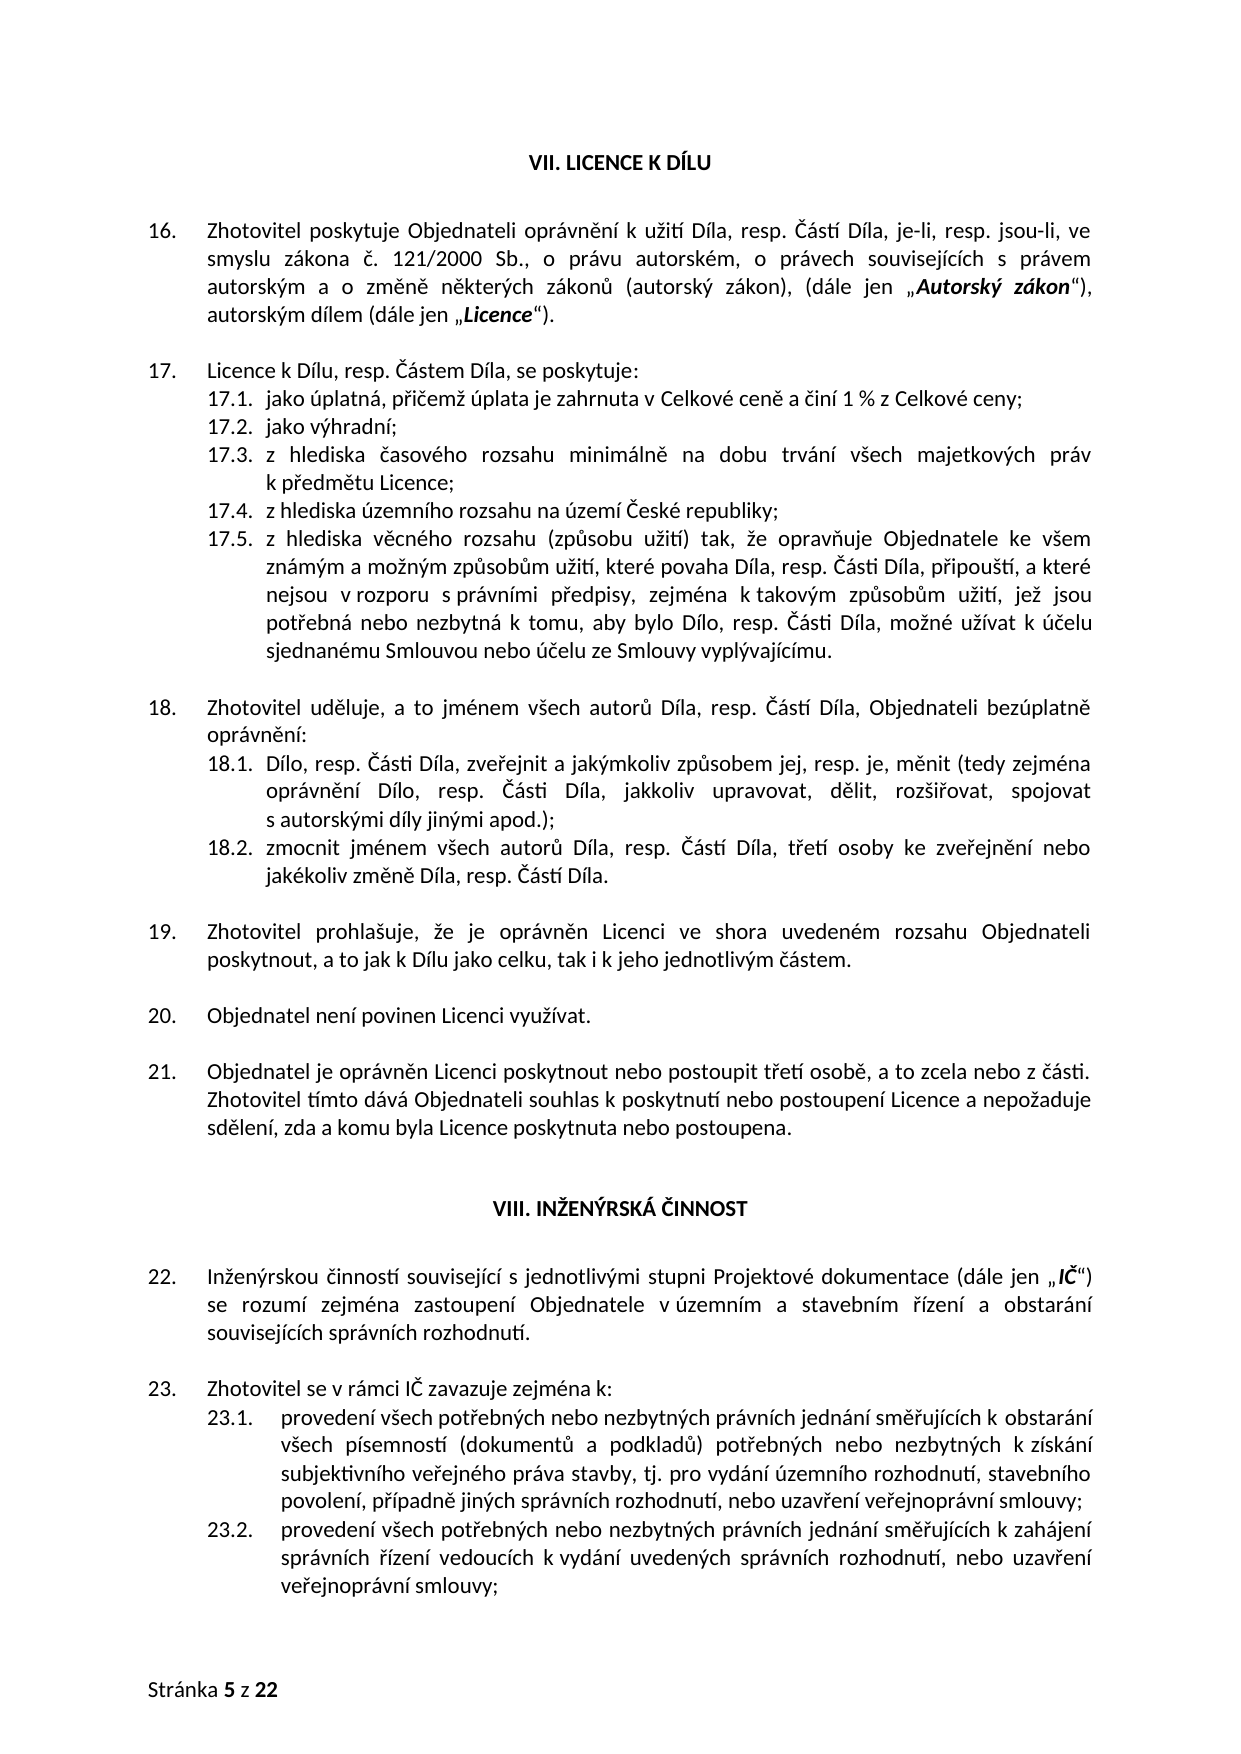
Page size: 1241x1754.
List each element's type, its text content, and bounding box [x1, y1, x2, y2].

list jako výhradní; [207, 412, 1092, 440]
list Objednatel je oprávněn Licenci poskytnout nebo postoupit třetí osobě, a to zcela nebo z části. Zhotovitel tímto dává Objednateli souhlas k poskytnutí nebo postoupení Licence a nepožaduje sdělení, zda a komu byla Licence poskytnuta nebo postoupena. [148, 1057, 1092, 1141]
subtitle LICENCE K DÍLU [148, 148, 1092, 176]
subtitle INŽENÝRSKÁ ČINNOST [148, 1194, 1092, 1222]
list provedení všech potřebných nebo nezbytných právních jednání směřujících k obstarání všech písemností (dokumentů a podkladů) potřebných nebo nezbytných k získání subjektivního veřejného práva stavby, tj. pro vydání územního rozhodnutí, stavebního povolení, případně jiných správních rozhodnutí, nebo uzavření veřejnoprávní smlouvy; [207, 1403, 1092, 1515]
list z hlediska územního rozsahu na území České republiky; [207, 496, 1092, 524]
list z hlediska věcného rozsahu (způsobu užití) tak, že opravňuje Objednatele ke všem známým a možným způsobům užití, které povaha Díla, resp. Části Díla, připouští, a které nejsou v rozporu s právními předpisy, zejména k takovým způsobům užití, jež jsou potřebná nebo nezbytná k tomu, aby bylo Dílo, resp. Části Díla, možné užívat k účelu sjednanému Smlouvou nebo účelu ze Smlouvy vyplývajícímu. [207, 524, 1092, 664]
list Dílo, resp. Části Díla, zveřejnit a jakýmkoliv způsobem jej, resp. je, měnit (tedy zejména oprávnění Dílo, resp. Části Díla, jakkoliv upravovat, dělit, rozšiřovat, spojovat s autorskými díly jinými apod.); [207, 749, 1092, 833]
list Objednatel není povinen Licenci využívat. [148, 1001, 1092, 1029]
list zmocnit jménem všech autorů Díla, resp. Částí Díla, třetí osoby ke zveřejnění nebo jakékoliv změně Díla, resp. Částí Díla. [207, 833, 1092, 889]
list Zhotovitel se v rámci IČ zavazuje zejména k: [148, 1374, 1092, 1403]
list Zhotovitel poskytuje Objednateli oprávnění k užití Díla, resp. Částí Díla, je-li, resp. jsou-li, ve smyslu zákona č. 121/2000 Sb., o právu autorském, o právech souvisejících s právem autorským a o změně některých zákonů (autorský zákon), (dále jen „Autorský zákon“), autorským dílem (dále jen „Licence“). [148, 216, 1092, 328]
list z hlediska časového rozsahu minimálně na dobu trvání všech majetkových práv k předmětu Licence; [207, 440, 1092, 496]
list Zhotovitel prohlašuje, že je oprávněn Licenci ve shora uvedeném rozsahu Objednateli poskytnout, a to jak k Dílu jako celku, tak i k jeho jednotlivým částem. [148, 917, 1092, 973]
list Zhotovitel uděluje, a to jménem všech autorů Díla, resp. Částí Díla, Objednateli bezúplatně oprávnění: [148, 693, 1092, 749]
list Licence k Dílu, resp. Částem Díla, se poskytuje: [148, 356, 1092, 384]
list provedení všech potřebných nebo nezbytných právních jednání směřujících k zahájení správních řízení vedoucích k vydání uvedených správních rozhodnutí, nebo uzavření veřejnoprávní smlouvy; [207, 1515, 1092, 1599]
list jako úplatná, přičemž úplata je zahrnuta v Celkové ceně a činí 1 % z Celkové ceny; [207, 384, 1092, 412]
list Inženýrskou činností související s jednotlivými stupni Projektové dokumentace (dále jen „IČ“) se rozumí zejména zastoupení Objednatele v územním a stavebním řízení a obstarání souvisejících správních rozhodnutí. [148, 1262, 1092, 1347]
